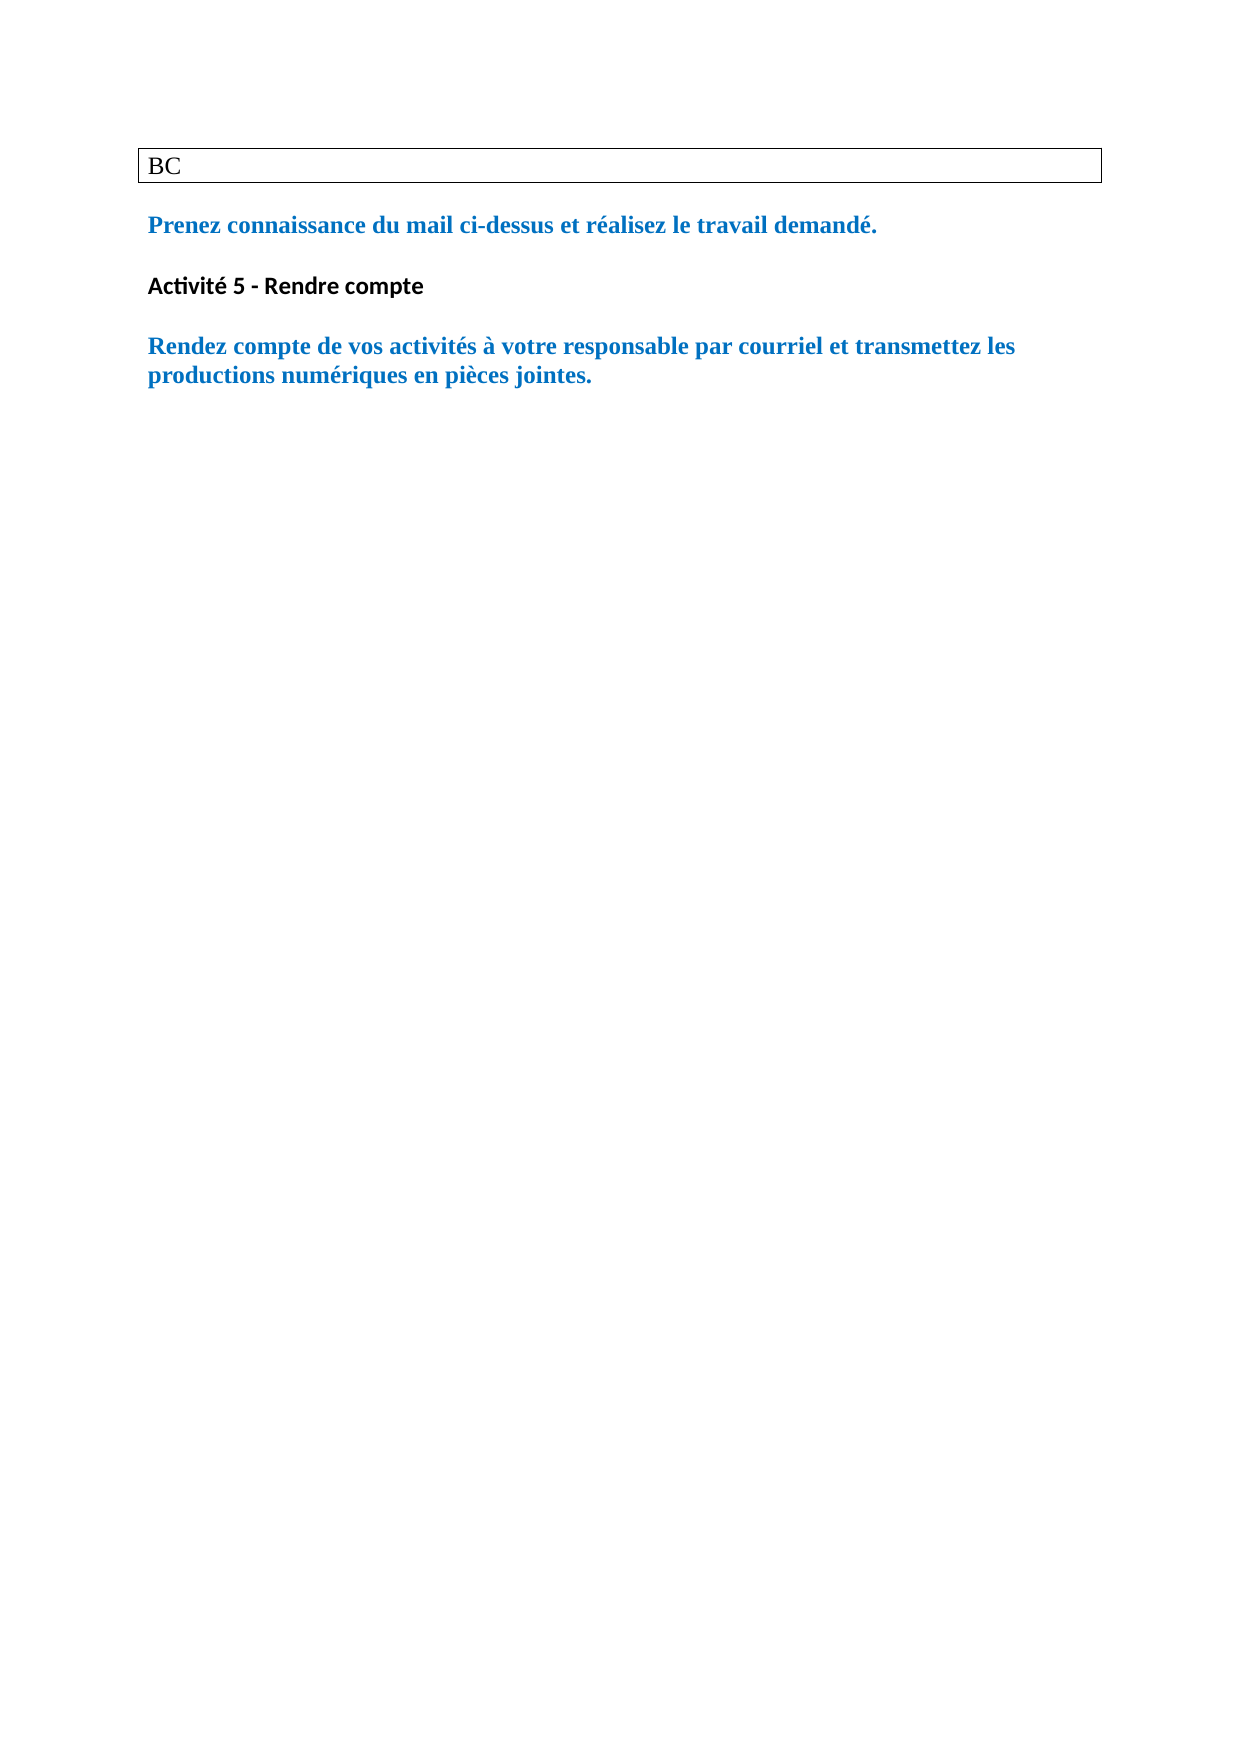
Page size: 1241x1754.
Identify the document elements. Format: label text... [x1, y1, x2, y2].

text Prenez connaissance du mail ci-dessus et réalisez le travail demandé. [148, 211, 1093, 239]
text Activité 5 - Rendre compte [148, 270, 1093, 300]
text Rendez compte de vos activités à votre responsable par courriel et transmettez les productions numériques en pièces jointes. [148, 331, 1093, 388]
text BC [139, 149, 1101, 182]
